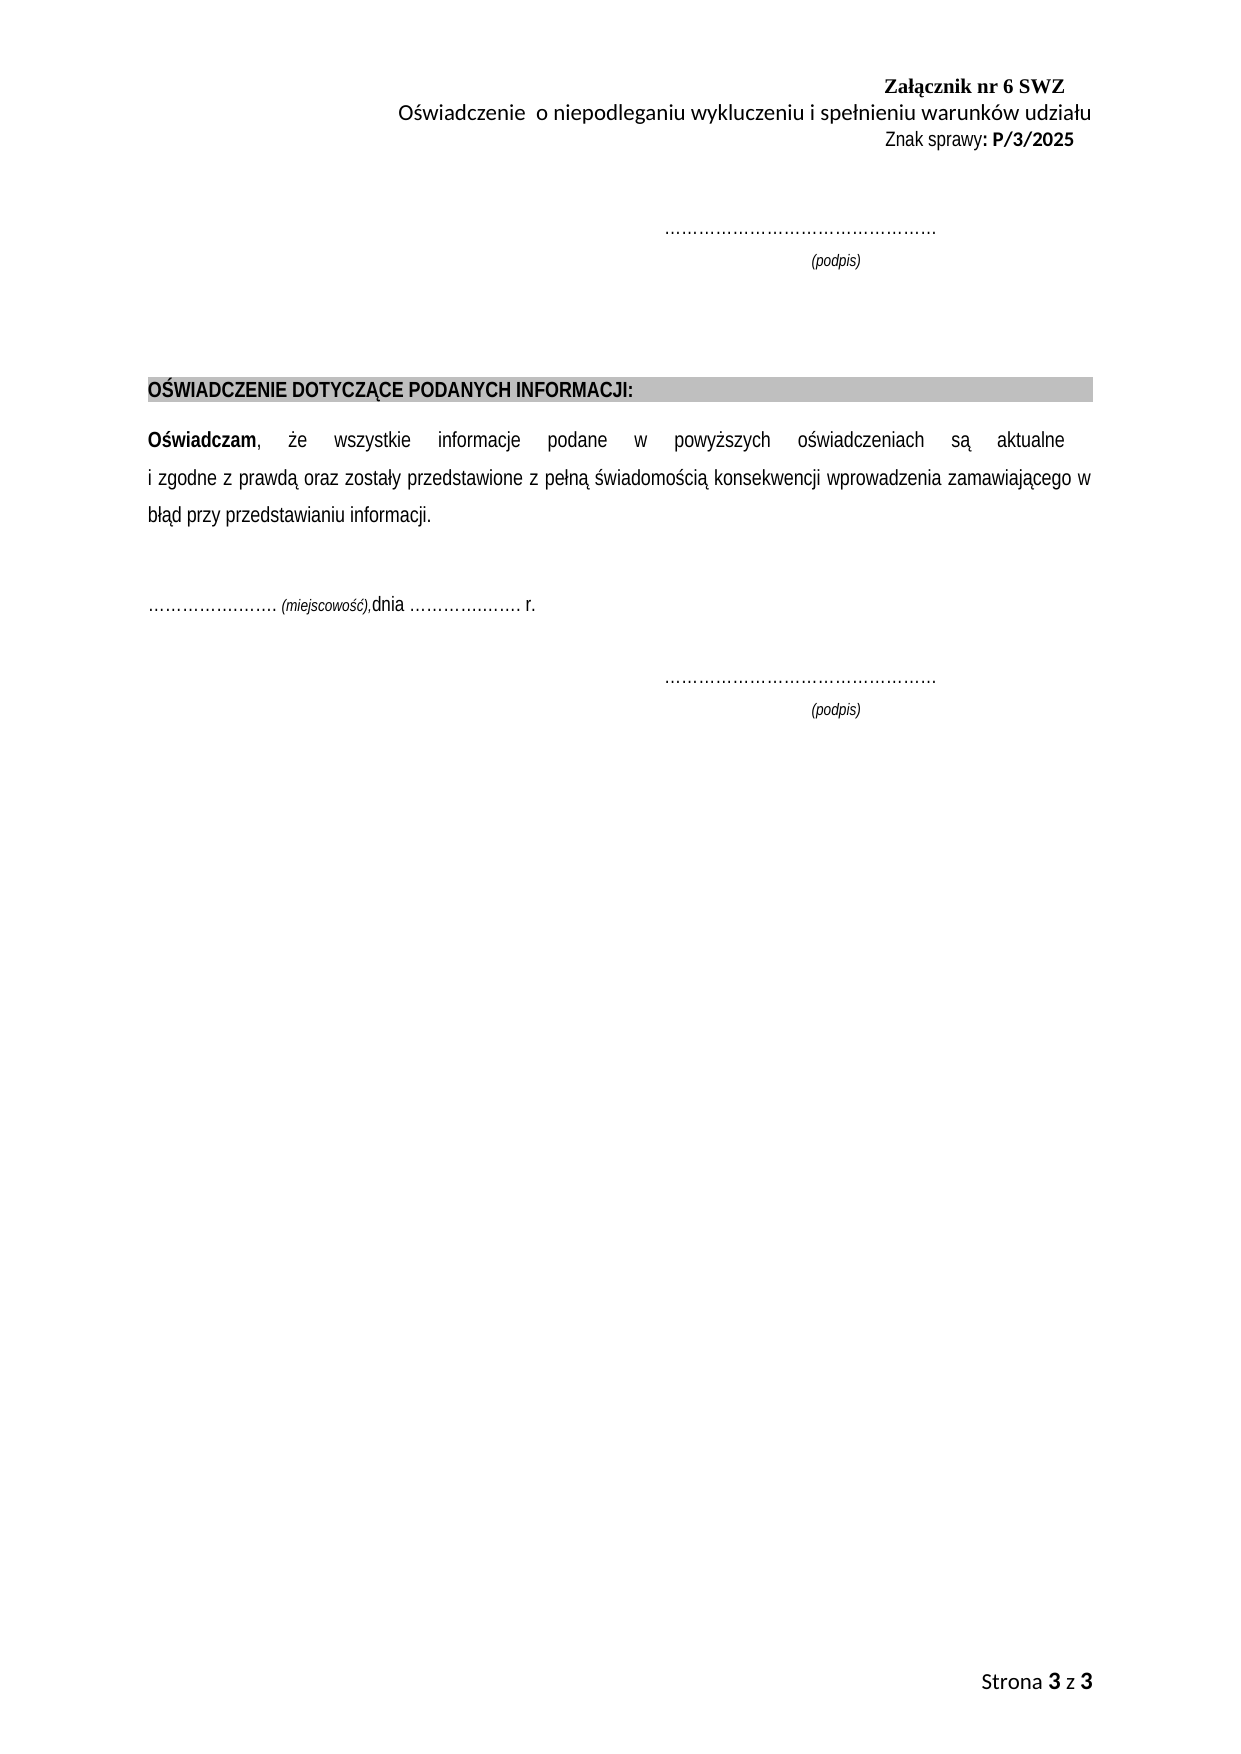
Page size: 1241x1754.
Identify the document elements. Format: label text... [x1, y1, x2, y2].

text (podpis) [738, 251, 1093, 270]
text ………………………………………… [148, 215, 1093, 239]
text OŚWIADCZENIE DOTYCZĄCE PODANYCH INFORMACJI: [148, 377, 1093, 402]
text …………….……. (miejscowość),dnia ………….……. r. [148, 592, 1093, 616]
text Oświadczam, że wszystkie informacje podane w powyższych oświadczeniach są aktualne i zgodne z prawdą oraz zostały przedstawione z pełną świadomością konsekwencji wprowadzenia zamawiającego w błąd przy przedstawianiu informacji. [148, 427, 1093, 527]
text (podpis) [738, 700, 1093, 719]
text ………………………………………… [148, 664, 1093, 688]
